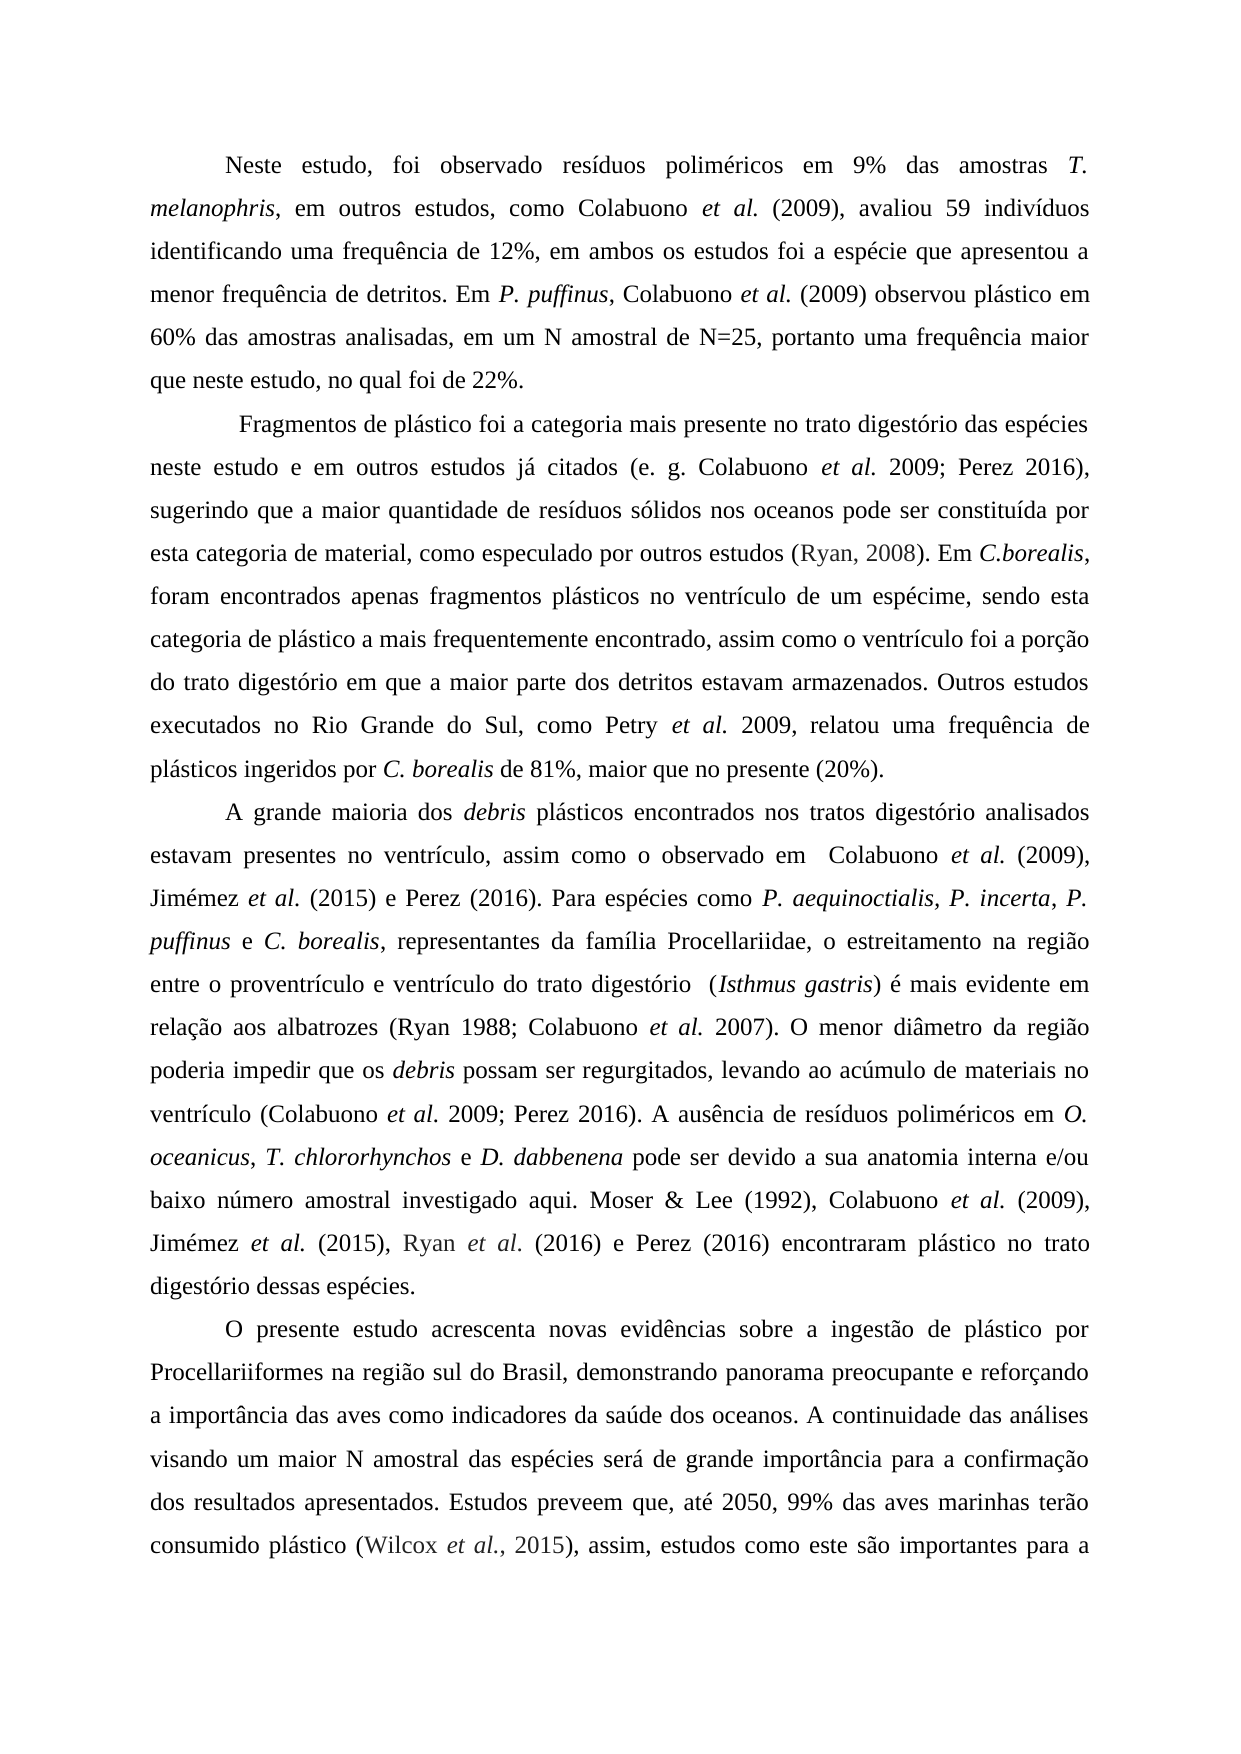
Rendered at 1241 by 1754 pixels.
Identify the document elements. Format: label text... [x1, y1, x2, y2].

text A grande maioria dos debris plásticos encontrados nos tratos digestório analisados estavam presentes no ventrículo, assim como o observado em Colabuono et al. (2009), Jimémez et al. (2015) e Perez (2016). Para espécies como P. aequinoctialis, P. incerta, P. puffinus e C. borealis, representantes da família Procellariidae, o estreitamento na região entre o proventrículo e ventrículo do trato digestório (Isthmus gastris) é mais evidente em relação aos albatrozes (Ryan 1988; Colabuono et al. 2007). O menor diâmetro da região poderia impedir que os debris possam ser regurgitados, levando ao acúmulo de materiais no ventrículo (Colabuono et al. 2009; Perez 2016). A ausência de resíduos poliméricos em O. oceanicus, T. chlororhynchos e D. dabbenena pode ser devido a sua anatomia interna e/ou baixo número amostral investigado aqui. Moser & Lee (1992), Colabuono et al. (2009), Jimémez et al. (2015), Ryan et al. (2016) e Perez (2016) encontraram plástico no trato digestório dessas espécies. [150, 797, 1090, 1300]
text Fragmentos de plástico foi a categoria mais presente no trato digestório das espécies neste estudo e em outros estudos já citados (e. g. Colabuono et al. 2009; Perez 2016), sugerindo que a maior quantidade de resíduos sólidos nos oceanos pode ser constituída por esta categoria de material, como especulado por outros estudos (Ryan, 2008). Em C.borealis, foram encontrados apenas fragmentos plásticos no ventrículo de um espécime, sendo esta categoria de plástico a mais frequentemente encontrado, assim como o ventrículo foi a porção do trato digestório em que a maior parte dos detritos estavam armazenados. Outros estudos executados no Rio Grande do Sul, como Petry et al. 2009, relatou uma frequência de plásticos ingeridos por C. borealis de 81%, maior que no presente (20%). [150, 409, 1090, 782]
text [150, 1314, 1090, 1559]
text Neste estudo, foi observado resíduos poliméricos em 9% das amostras T. melanophris, em outros estudos, como Colabuono et al. (2009), avaliou 59 indivíduos identificando uma frequência de 12%, em ambos os estudos foi a espécie que apresentou a menor frequência de detritos. Em P. puffinus, Colabuono et al. (2009) observou plástico em 60% das amostras analisadas, em um N amostral de N=25, portanto uma frequência maior que neste estudo, no qual foi de 22%. [150, 150, 1090, 394]
